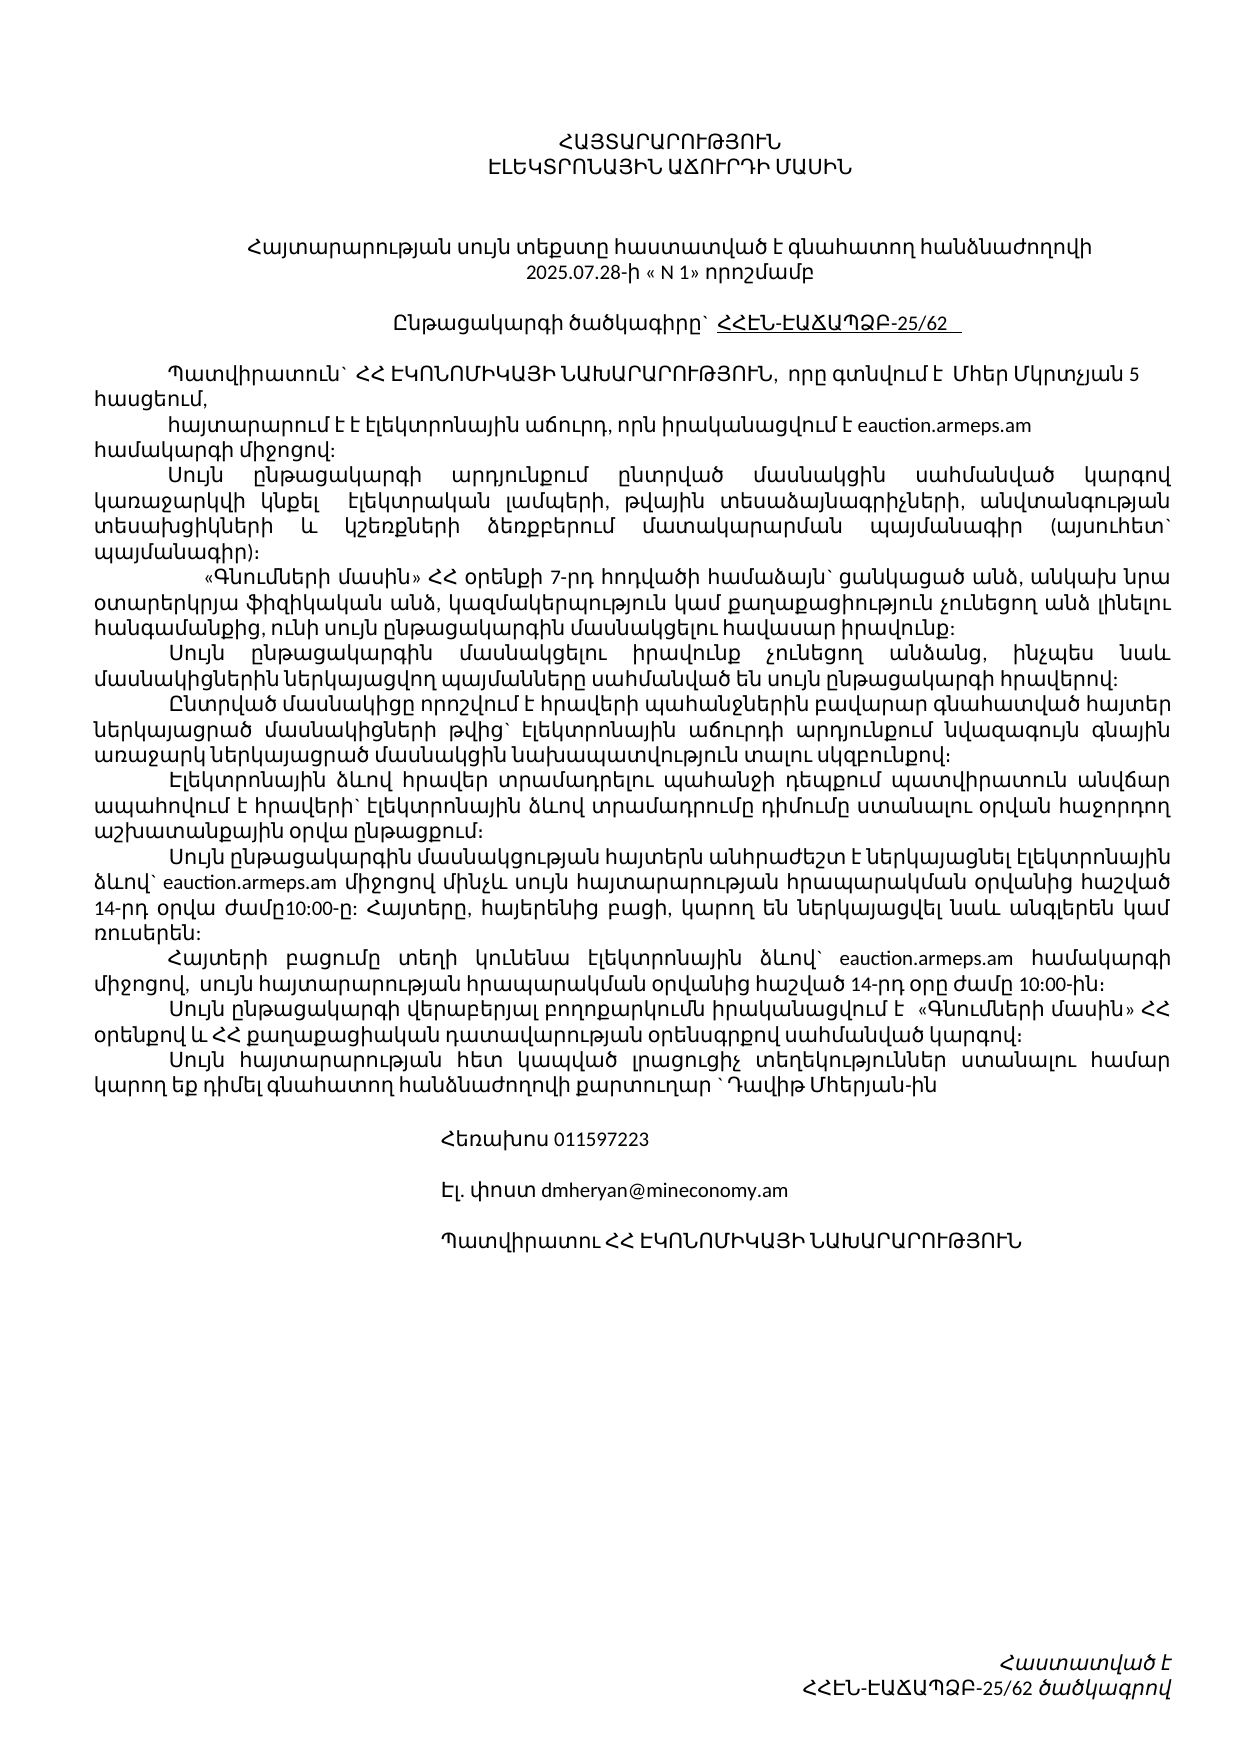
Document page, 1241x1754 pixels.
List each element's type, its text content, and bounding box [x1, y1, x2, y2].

text Հեռախոս 011597223 [94, 1126, 1171, 1152]
text Սույն ընթացակարգի արդյունքում ընտրված մասնակցին սահմանված կարգով կառաջարկվի կնքել էլեկտրական լամպերի, թվային տեսաձայնագրիչների, անվտանգության տեսախցիկների և կշեռքների ձեռքբերում մատակարարման պայմանագիր (այսուհետ` պայմանագիր)։ [94, 463, 1171, 564]
text Հաստատված է [94, 1650, 1171, 1675]
text Սույն ընթացակարգին մասնակցության հայտերն անհրաժեշտ է ներկայացնել էլեկտրոնային ձևով` eauction.armeps.am միջոցով մինչև սույն հայտարարության հրապարակման օրվանից հաշված 14-րդ օրվա ժամը10:00-ը: Հայտերը, հայերենից բացի, կարող են ներկայացվել նաև անգլերեն կամ ռուսերեն: [94, 844, 1171, 946]
text Հայտարարության սույն տեքստը հաստատված է գնահատող հանձնաժողովի [94, 234, 1171, 259]
text Էլեկտրոնային ձևով հրավեր տրամադրելու պահանջի դեպքում պատվիրատուն անվճար ապահովում է հրավերի` էլեկտրոնային ձևով տրամադրումը դիմումը ստանալու օրվան հաջորդող աշխատանքային օրվա ընթացքում։ [94, 768, 1171, 844]
text ԷԼԵԿՏՐՈՆԱՅԻՆ ԱՃՈՒՐԴԻ ՄԱՍԻՆ [94, 154, 1171, 180]
text Ընթացակարգի ծածկագիրը` ՀՀԷՆ-ԷԱՃԱՊՁԲ-25/62 [94, 310, 1171, 336]
text Սույն ընթացակարգին մասնակցելու իրավունք չունեցող անձանց, ինչպես նաև մասնակիցներին ներկայացվող պայմանները սահմանված են սույն ընթացակարգի հրավերով: [94, 641, 1171, 691]
text ՀԱՅՏԱՐԱՐՈՒԹՅՈՒՆ [94, 129, 1171, 154]
text Էլ. փոստ dmheryan@mineconomy.am [94, 1177, 1171, 1203]
text Պատվիրատուն` ՀՀ ԷԿՈՆՈՄԻԿԱՅԻ ՆԱԽԱՐԱՐՈՒԹՅՈՒՆ, որը գտնվում է Մհեր Մկրտչյան 5 հասցեում, [94, 361, 1171, 412]
text Ընտրված մասնակիցը որոշվում է հրավերի պահանջներին բավարար գնահատված հայտեր ներկայացրած մասնակիցների թվից` էլեկտրոնային աճուրդի արդյունքում նվազագույն գնային առաջարկ ներկայացրած մասնակցին նախապատվություն տալու սկզբունքով։ [94, 691, 1171, 768]
text Պատվիրատու ՀՀ ԷԿՈՆՈՄԻԿԱՅԻ ՆԱԽԱՐԱՐՈՒԹՅՈՒՆ [94, 1228, 1171, 1253]
text հայտարարում է է էլեկտրոնային աճուրդ, որն իրականացվում է eauction.armeps.am համակարգի միջոցով: [94, 412, 1171, 463]
text Սույն հայտարարության հետ կապված լրացուցիչ տեղեկություններ ստանալու համար կարող եք դիմել գնահատող հանձնաժողովի քարտուղար ` Դավիթ Մհերյան-ին [94, 1047, 1171, 1098]
text 2025.07.28 -ի « N 1» որոշմամբ [94, 259, 1171, 285]
text Սույն ընթացակարգի վերաբերյալ բողոքարկումն իրականացվում է «Գնումների մասին» ՀՀ օրենքով և ՀՀ քաղաքացիական դատավարության օրենսգրքով սահմանված կարգով։ [94, 996, 1171, 1047]
text Հայտերի բացումը տեղի կունենա էլեկտրոնային ձևով` eauction.armeps.am համակարգի միջոցով, սույն հայտարարության հրապարակման օրվանից հաշված 14-րդ օրը ժամը 10:00-ին։ [94, 946, 1171, 996]
text «Գնումների մասին» ՀՀ օրենքի 7-րդ հոդվածի համաձայն` ցանկացած անձ, անկախ նրա օտարերկրյա ֆիզիկական անձ, կազմակերպություն կամ քաղաքացիություն չունեցող անձ լինելու հանգամանքից, ունի սույն ընթացակարգին մասնակցելու հավասար իրավունք: [94, 564, 1171, 641]
text ՀՀԷՆ-ԷԱՃԱՊՁԲ-25/62 ծածկագրով [94, 1675, 1171, 1701]
